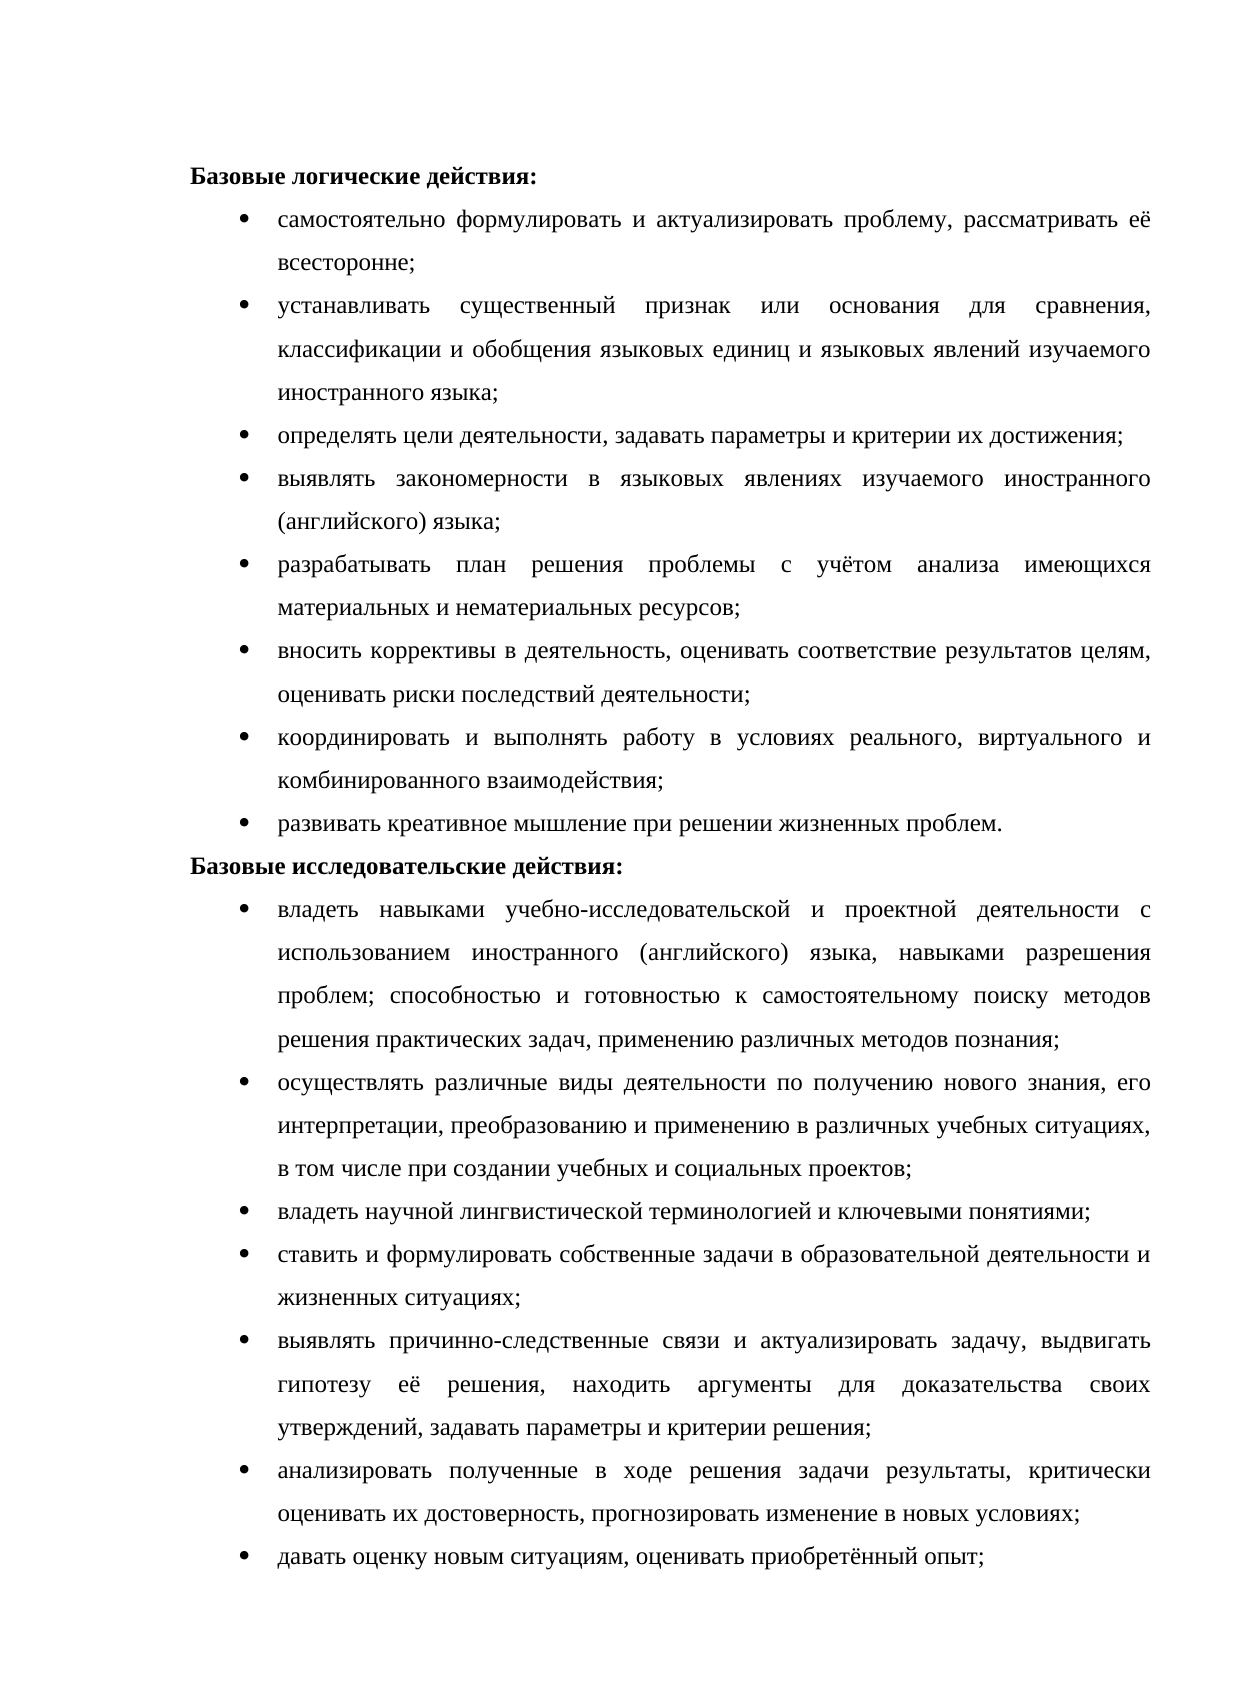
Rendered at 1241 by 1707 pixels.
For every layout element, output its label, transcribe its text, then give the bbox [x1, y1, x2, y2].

list определять цели деятельности, задавать параметры и критерии их достижения; [240, 420, 1152, 449]
list развивать креативное мышление при решении жизненных проблем. [240, 808, 1152, 837]
list выявлять причинно-следственные связи и актуализировать задачу, выдвигать гипотезу её решения, находить аргументы для доказательства своих утверждений, задавать параметры и критерии решения; [240, 1326, 1152, 1441]
list давать оценку новым ситуациям, оценивать приобретённый опыт; [240, 1541, 1152, 1570]
list координировать и выполнять работу в условиях реального, виртуального и комбинированного взаимодействия; [240, 722, 1152, 794]
text Базовые логические действия: [190, 161, 1152, 190]
list разрабатывать план решения проблемы с учётом анализа имеющихся материальных и нематериальных ресурсов; [240, 549, 1152, 621]
list вносить коррективы в деятельность, оценивать соответствие результатов целям, оценивать риски последствий деятельности; [240, 636, 1152, 707]
list выявлять закономерности в языковых явлениях изучаемого иностранного (английского) языка; [240, 463, 1152, 535]
list владеть научной лингвистической терминологией и ключевыми понятиями; [240, 1196, 1152, 1225]
list осуществлять различные виды деятельности по получению нового знания, его интерпретации, преобразованию и применению в различных учебных ситуациях, в том числе при создании учебных и социальных проектов; [240, 1067, 1152, 1182]
list устанавливать существенный признак или основания для сравнения, классификации и обобщения языковых единиц и языковых явлений изучаемого иностранного языка; [240, 291, 1152, 406]
list анализировать полученные в ходе решения задачи результаты, критически оценивать их достоверность, прогнозировать изменение в новых условиях; [240, 1455, 1152, 1527]
list самостоятельно формулировать и актуализировать проблему, рассматривать её всесторонне; [240, 204, 1152, 276]
list ставить и формулировать собственные задачи в образовательной деятельности и жизненных ситуациях; [240, 1239, 1152, 1311]
list владеть навыками учебно-исследовательской и проектной деятельности с использованием иностранного (английского) языка, навыками разрешения проблем; способностью и готовностью к самостоятельному поиску методов решения практических задач, применению различных методов познания; [240, 894, 1152, 1052]
text Базовые исследовательские действия: [190, 851, 1152, 880]
